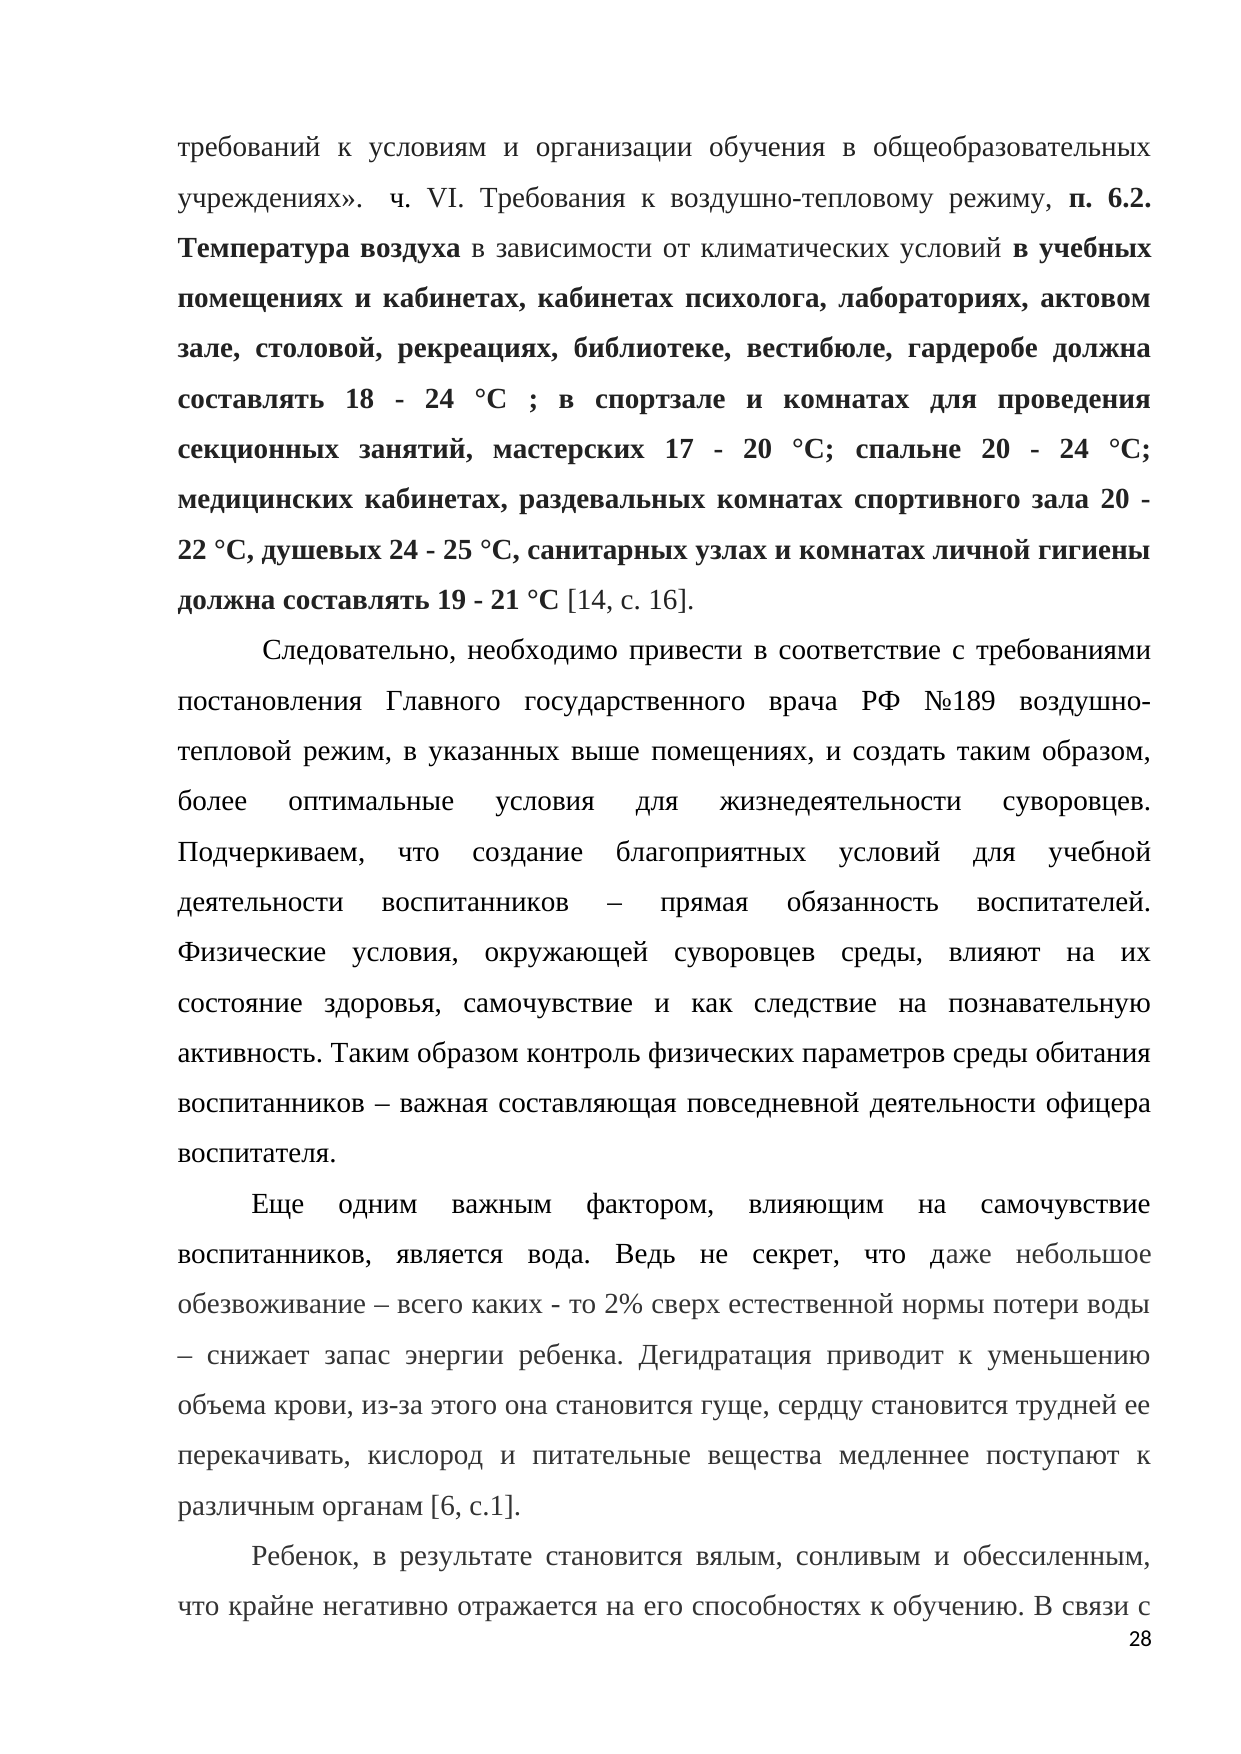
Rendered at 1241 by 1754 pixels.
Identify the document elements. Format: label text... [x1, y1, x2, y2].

text Еще одним важным фактором, влияющим на самочувствие воспитанников, является вода. Ведь не секрет, что даже небольшое обезвоживание – всего каких - то 2% сверх естественной нормы потери воды – снижает запас энергии ребенка. Дегидратация приводит к уменьшению объема крови, из-за этого она становится гуще, сердцу становится трудней ее перекачивать, кислород и питательные вещества медленнее поступают к различным органам [6, с.1]. [177, 1186, 1152, 1521]
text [177, 1538, 1152, 1622]
list Следовательно, необходимо привести в соответствие с требованиями постановления Главного государственного врача РФ №189 воздушно-тепловой режим, в указанных выше помещениях, и создать таким образом, более оптимальные условия для жизнедеятельности суворовцев. Подчеркиваем, что создание благоприятных условий для учебной деятельности воспитанников – прямая обязанность воспитателей. Физические условия, окружающей суворовцев среды, влияют на их состояние здоровья, самочувствие и как следствие на познавательную активность. Таким образом контроль физических параметров среды обитания воспитанников – важная составляющая повседневной деятельности офицера воспитателя. [177, 632, 1152, 1169]
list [177, 129, 1152, 616]
